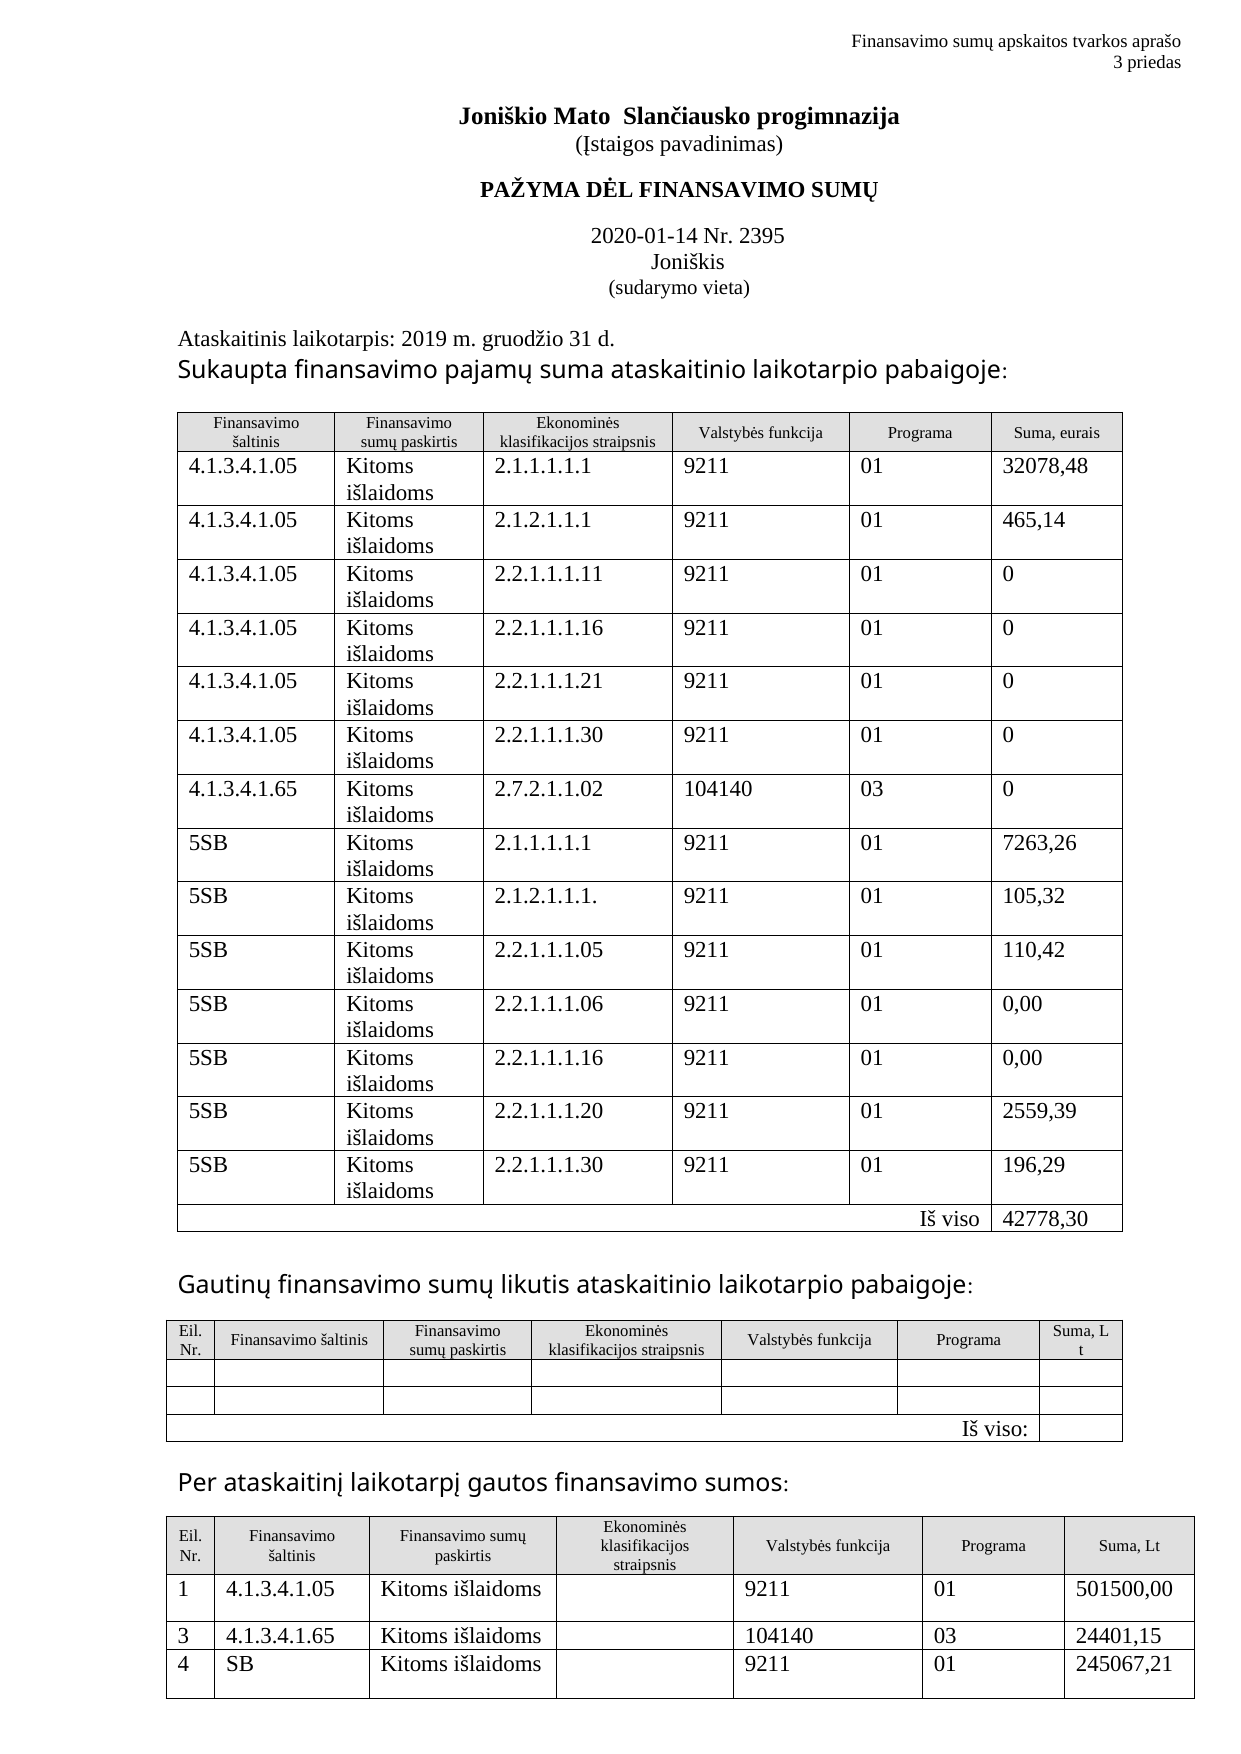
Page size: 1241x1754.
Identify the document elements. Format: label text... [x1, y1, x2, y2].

text Sukaupta finansavimo pajamų suma ataskaitinio laikotarpio pabaigoje: [177, 351, 1181, 386]
table_cell [384, 1360, 531, 1386]
table_cell SB [215, 1650, 369, 1698]
table_cell Kitoms išlaidoms [335, 721, 483, 774]
table_cell 0 [992, 560, 1122, 612]
table_cell [532, 1387, 721, 1414]
table_cell 4.1.3.4.1.05 [178, 560, 334, 612]
text Joniškis [177, 248, 1181, 275]
table_cell 4.1.3.4.1.05 [178, 667, 334, 720]
table_cell [722, 1387, 897, 1414]
table_cell [557, 1650, 733, 1698]
table_cell [1040, 1387, 1122, 1414]
table_cell 3 [167, 1622, 214, 1648]
table_cell 110,42 [992, 936, 1122, 989]
table_header Valstybės funkcija [673, 413, 849, 451]
table_cell Kitoms išlaidoms [335, 882, 483, 935]
table_cell [557, 1575, 733, 1621]
table_cell [384, 1387, 531, 1414]
table_header Programa [850, 413, 991, 451]
table_cell 2.2.1.1.1.11 [484, 560, 672, 612]
table_cell 2.2.1.1.1.21 [484, 667, 672, 720]
table_cell 4 [167, 1650, 214, 1698]
table_cell 03 [923, 1622, 1064, 1648]
table_header Finansavimo sumų paskirtis [370, 1517, 556, 1574]
table_cell 2.2.1.1.1.30 [484, 721, 672, 774]
table_cell Kitoms išlaidoms [335, 1151, 483, 1204]
table_cell 2.1.2.1.1.1 [484, 506, 672, 559]
table_header Suma, Lt [1040, 1321, 1122, 1359]
table_cell 01 [850, 452, 991, 505]
table_cell 01 [850, 829, 991, 881]
table_cell 9211 [673, 990, 849, 1042]
table_cell Kitoms išlaidoms [370, 1575, 556, 1621]
table_cell 9211 [673, 829, 849, 881]
table_cell 01 [850, 936, 991, 989]
table_header Finansavimo sumų paskirtis [335, 413, 483, 451]
table_cell 01 [850, 560, 991, 612]
text Joniškio Mato Slančiausko progimnazija [177, 101, 1181, 130]
table_cell 2.2.1.1.1.05 [484, 936, 672, 989]
table_cell 4.1.3.4.1.05 [178, 721, 334, 774]
table_cell 01 [850, 506, 991, 559]
table_cell Kitoms išlaidoms [370, 1650, 556, 1698]
text (sudarymo vieta) [177, 275, 1181, 299]
table_cell 0 [992, 775, 1122, 827]
table_cell Kitoms išlaidoms [335, 667, 483, 720]
table_cell 0,00 [992, 990, 1122, 1042]
table_cell 2.1.2.1.1.1. [484, 882, 672, 935]
table_header Ekonominės klasifikacijos straipsnis [484, 413, 672, 451]
table_cell 5SB [178, 990, 334, 1042]
table_cell 9211 [673, 667, 849, 720]
table_cell 2.1.1.1.1.1 [484, 829, 672, 881]
table_cell 9211 [673, 614, 849, 666]
table_cell 9211 [673, 721, 849, 774]
table_header Finansavimo šaltinis [178, 413, 334, 451]
table_cell 9211 [734, 1650, 922, 1698]
table_cell 03 [850, 775, 991, 827]
table_cell 0,00 [992, 1044, 1122, 1096]
table_cell 4.1.3.4.1.05 [178, 452, 334, 505]
table_cell 5SB [178, 1097, 334, 1150]
table_cell [722, 1360, 897, 1386]
table_cell 01 [850, 882, 991, 935]
text Per ataskaitinį laikotarpį gautos finansavimo sumos: [177, 1465, 1181, 1499]
table_cell [1040, 1415, 1122, 1441]
table_cell Iš viso [178, 1205, 991, 1231]
table_cell [215, 1360, 383, 1386]
table_cell 9211 [673, 452, 849, 505]
table_cell 465,14 [992, 506, 1122, 559]
table_cell 01 [850, 990, 991, 1042]
table_cell 01 [923, 1575, 1064, 1621]
table_cell Kitoms išlaidoms [335, 1097, 483, 1150]
table_header Programa [898, 1321, 1039, 1359]
table_cell 1 [167, 1575, 214, 1621]
table_cell 4.1.3.4.1.05 [178, 506, 334, 559]
table_cell Kitoms išlaidoms [335, 452, 483, 505]
table_header Suma, Lt [1065, 1517, 1194, 1574]
table_cell Kitoms išlaidoms [370, 1622, 556, 1648]
table_cell 9211 [673, 1044, 849, 1096]
text (Įstaigos pavadinimas) [177, 130, 1181, 157]
table_cell 01 [850, 1044, 991, 1096]
table_cell 2.2.1.1.1.30 [484, 1151, 672, 1204]
table_cell Kitoms išlaidoms [335, 614, 483, 666]
table_header Programa [923, 1517, 1064, 1574]
table_cell [167, 1360, 214, 1386]
table_cell 104140 [673, 775, 849, 827]
table_header Ekonominės klasifikacijos straipsnis [557, 1517, 733, 1574]
table_cell 9211 [673, 560, 849, 612]
table_cell 4.1.3.4.1.05 [215, 1575, 369, 1621]
table_cell 01 [850, 667, 991, 720]
table_cell 0 [992, 614, 1122, 666]
table_header Ekonominės klasifikacijos straipsnis [532, 1321, 721, 1359]
table_cell 9211 [734, 1575, 922, 1621]
table_cell 9211 [673, 936, 849, 989]
table_cell Kitoms išlaidoms [335, 829, 483, 881]
table_cell 9211 [673, 1151, 849, 1204]
table_cell 01 [923, 1650, 1064, 1698]
table_cell [532, 1360, 721, 1386]
table_cell 2.2.1.1.1.16 [484, 614, 672, 666]
table_cell 5SB [178, 1151, 334, 1204]
table_cell 9211 [673, 506, 849, 559]
table_cell Kitoms išlaidoms [335, 936, 483, 989]
table_header Valstybės funkcija [722, 1321, 897, 1359]
table_cell 5SB [178, 936, 334, 989]
table_cell Kitoms išlaidoms [335, 1044, 483, 1096]
subtitle PAŽYMA DĖL FINANSAVIMO SUMŲ [177, 176, 1181, 202]
table_header Finansavimo šaltinis [215, 1321, 383, 1359]
table_cell 01 [850, 614, 991, 666]
table_header Finansavimo sumų paskirtis [384, 1321, 531, 1359]
table_header Valstybės funkcija [734, 1517, 922, 1574]
table_cell 2.7.2.1.1.02 [484, 775, 672, 827]
text Finansavimo sumų apskaitos tvarkos aprašo [177, 29, 1181, 51]
table_cell 196,29 [992, 1151, 1122, 1204]
table_header Suma, eurais [992, 413, 1122, 451]
table_header Finansavimo šaltinis [215, 1517, 369, 1574]
table_cell Kitoms išlaidoms [335, 506, 483, 559]
table_cell 42778,30 [992, 1205, 1122, 1231]
table_cell 32078,48 [992, 452, 1122, 505]
table_cell [557, 1622, 733, 1648]
table_header Eil. Nr. [167, 1517, 214, 1574]
table_cell 2.2.1.1.1.20 [484, 1097, 672, 1150]
text Ataskaitinis laikotarpis: 2019 m. gruodžio 31 d. [177, 325, 1181, 351]
table_header Eil. Nr. [167, 1321, 214, 1359]
table_cell 2.1.1.1.1.1 [484, 452, 672, 505]
table_cell 4.1.3.4.1.65 [215, 1622, 369, 1648]
table_cell [167, 1387, 214, 1414]
table_cell 5SB [178, 829, 334, 881]
table_cell [898, 1387, 1039, 1414]
table_cell 105,32 [992, 882, 1122, 935]
table_cell [1040, 1360, 1122, 1386]
table_cell 5SB [178, 1044, 334, 1096]
table_cell 104140 [734, 1622, 922, 1648]
text Gautinų finansavimo sumų likutis ataskaitinio laikotarpio pabaigoje: [177, 1266, 1181, 1300]
table_cell 01 [850, 1097, 991, 1150]
table_cell 01 [850, 1151, 991, 1204]
table_cell 0 [992, 721, 1122, 774]
table_cell Kitoms išlaidoms [335, 560, 483, 612]
table_cell Kitoms išlaidoms [335, 775, 483, 827]
table_cell 2.2.1.1.1.06 [484, 990, 672, 1042]
table_cell [215, 1387, 383, 1414]
table_cell 4.1.3.4.1.65 [178, 775, 334, 827]
text 2020-01-14 Nr. 2395 [177, 222, 1181, 248]
table_cell 245067,21 [1065, 1650, 1194, 1698]
table_cell 2.2.1.1.1.16 [484, 1044, 672, 1096]
table_cell Kitoms išlaidoms [335, 990, 483, 1042]
table_cell 01 [850, 721, 991, 774]
text 3 priedas [177, 51, 1181, 73]
table_cell 7263,26 [992, 829, 1122, 881]
table_cell 2559,39 [992, 1097, 1122, 1150]
table_cell Iš viso: [167, 1415, 1039, 1441]
table_cell 0 [992, 667, 1122, 720]
table_cell 24401,15 [1065, 1622, 1194, 1648]
table_cell 5SB [178, 882, 334, 935]
table_cell 9211 [673, 1097, 849, 1150]
table_cell 501500,00 [1065, 1575, 1194, 1621]
table_cell 4.1.3.4.1.05 [178, 614, 334, 666]
table_cell [898, 1360, 1039, 1386]
table_cell 9211 [673, 882, 849, 935]
